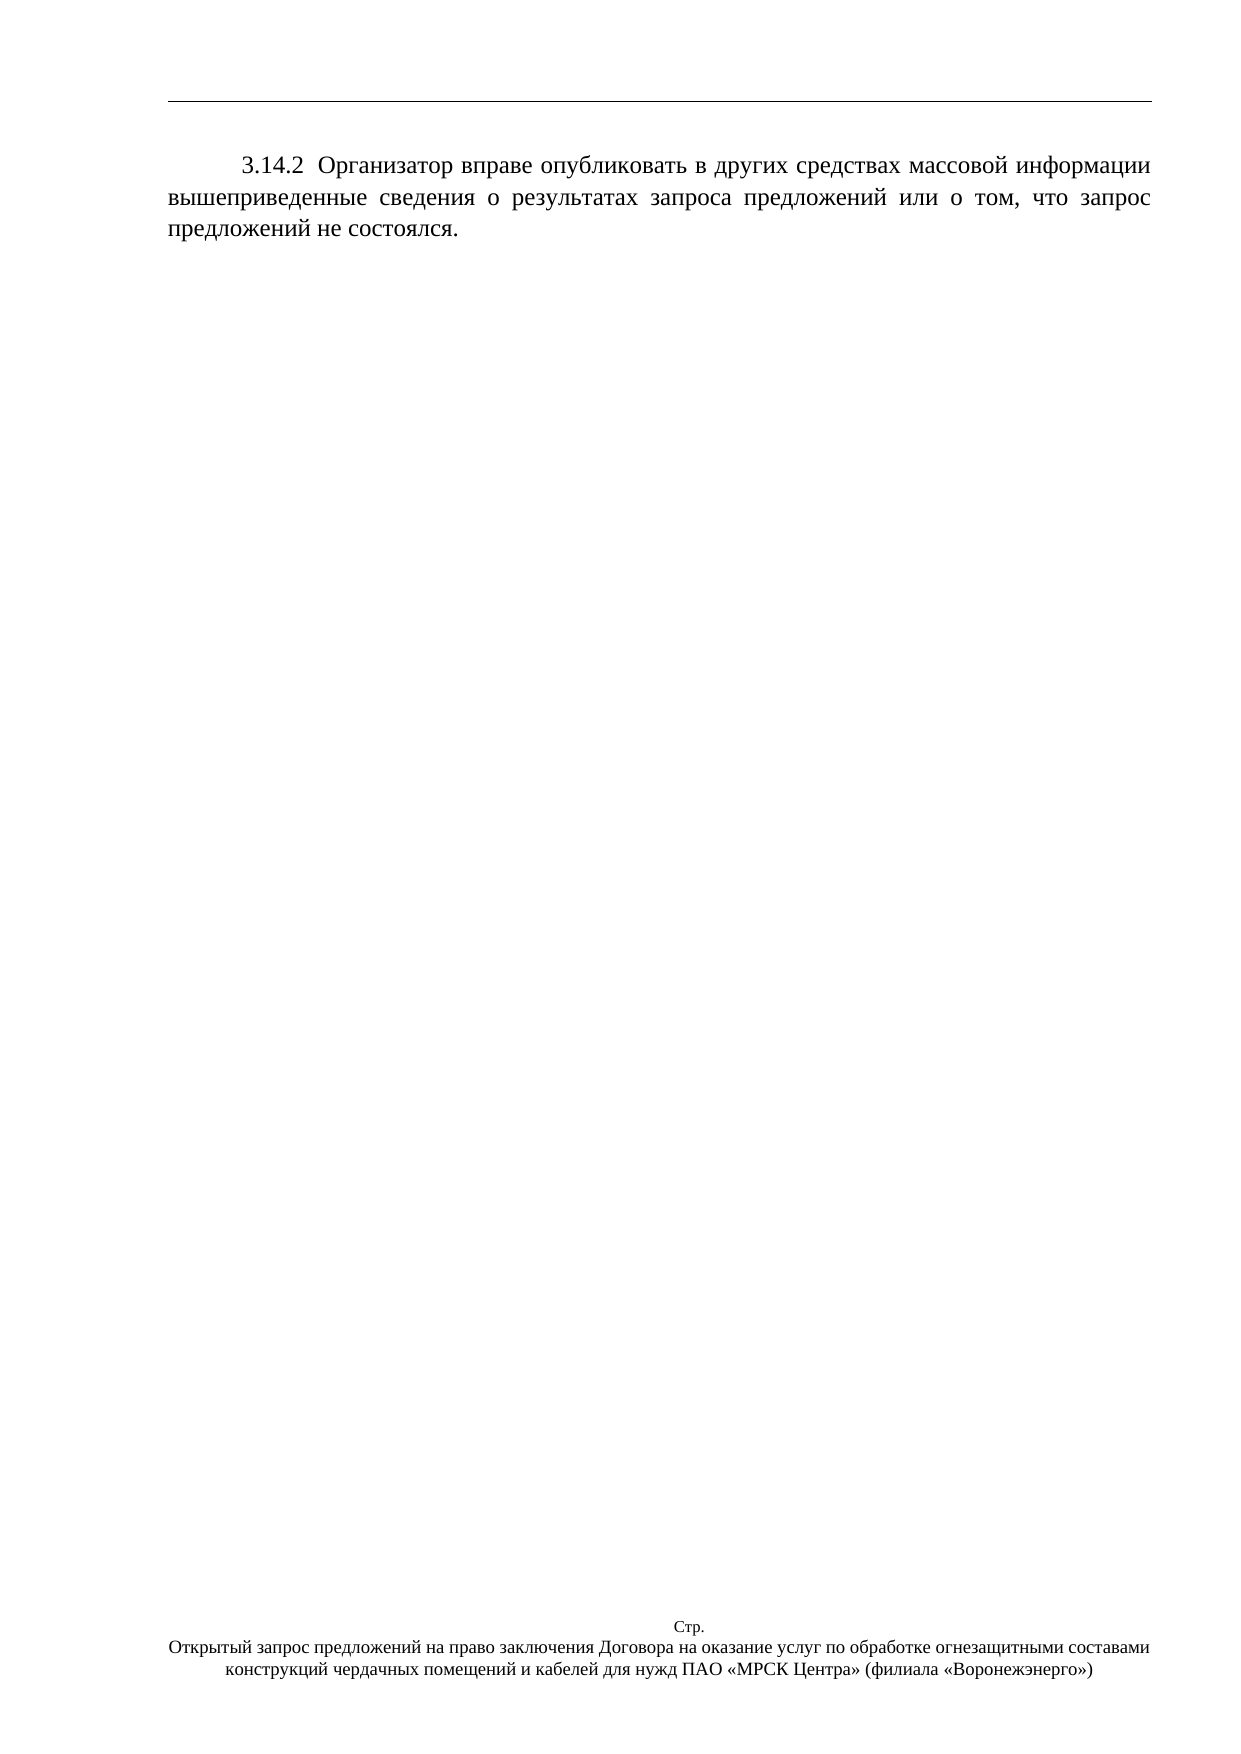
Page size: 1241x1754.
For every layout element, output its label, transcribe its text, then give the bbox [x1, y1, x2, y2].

text 3.14.2 Организатор вправе опубликовать в других средствах массовой информации вышеприведенные сведения о результатах запроса предложений или о том, что запрос предложений не состоялся. [168, 150, 1152, 242]
